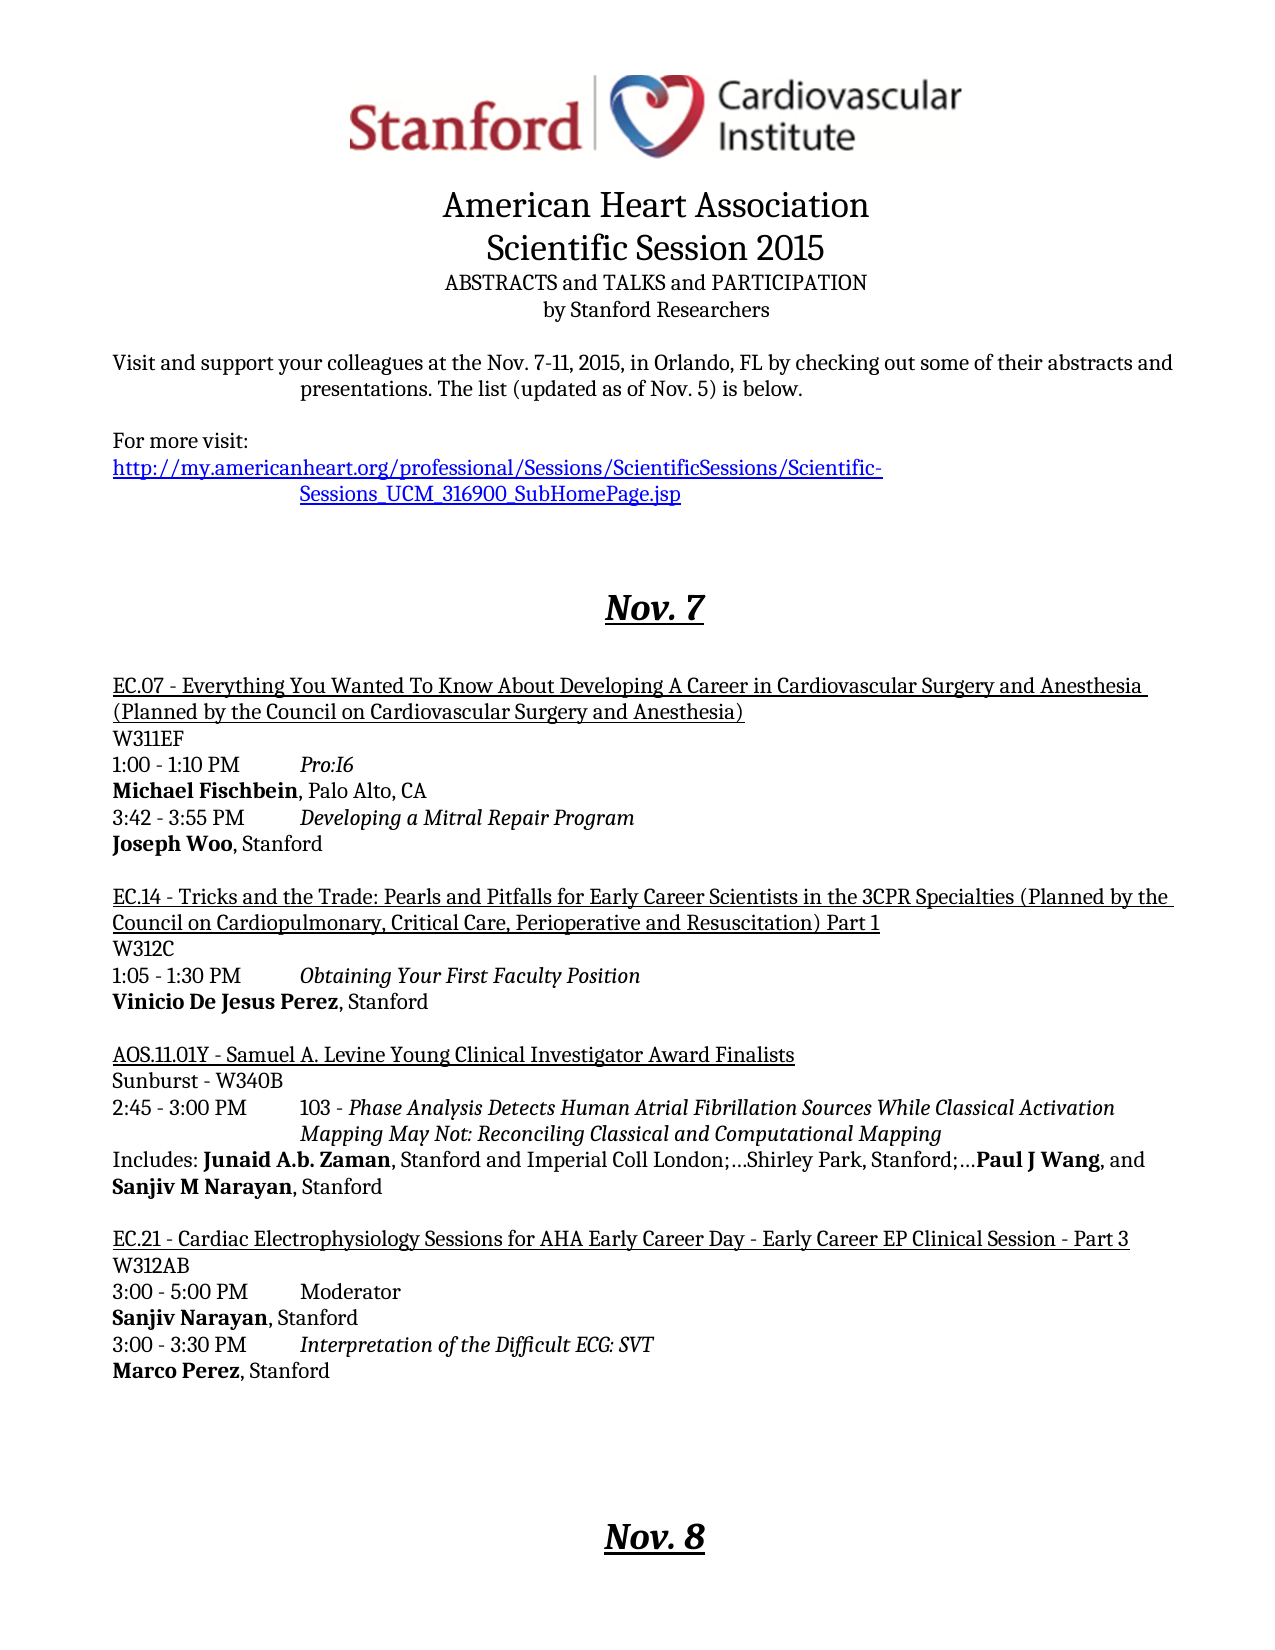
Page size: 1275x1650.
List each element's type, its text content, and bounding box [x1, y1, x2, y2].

text Nov. 7 [112, 586, 1200, 629]
subtitle Scientific Session 2015 [112, 227, 1200, 270]
text Visit and support your colleagues at the Nov. 7-11, 2015, in Orlando, FL by checking out some of their abstracts and presentations. The list (updated as of Nov. 5) is below. [112, 349, 1200, 402]
text EC.07 - Everything You Wanted To Know About Developing A Career in Cardiovascular Surgery and Anesthesia (Planned by the Council on Cardiovascular Surgery and Anesthesia) [112, 673, 1200, 725]
text 1:00 - 1:10 PM Pro:I6 [112, 752, 1200, 778]
text Marco Perez, Stanford [112, 1358, 1200, 1384]
subtitle by Stanford Researchers [112, 297, 1200, 323]
text For more visit: [112, 428, 1200, 455]
text Includes: Junaid A.b. Zaman, Stanford and Imperial Coll London;…Shirley Park, Stanford;…Paul J Wang, and Sanjiv M Narayan, Stanford [112, 1147, 1200, 1200]
subtitle American Heart Association [112, 184, 1200, 227]
text EC.14 - Tricks and the Trade: Pearls and Pitfalls for Early Career Scientists in the 3CPR Specialties (Planned by the Council on Cardiopulmonary, Critical Care, Perioperative and Resuscitation) Part 1 [112, 883, 1200, 936]
text Nov. 8 [112, 1516, 1200, 1559]
text 1:05 - 1:30 PM Obtaining Your First Faculty Position [112, 963, 1200, 989]
text Vinicio De Jesus Perez, Stanford [112, 989, 1200, 1015]
text W312C [112, 936, 1200, 963]
text AOS.11.01Y - Samuel A. Levine Young Clinical Investigator Award Finalists [112, 1042, 1200, 1068]
text 3:00 - 5:00 PM Moderator [112, 1279, 1200, 1305]
picture [350, 75, 963, 160]
text Sanjiv Narayan, Stanford [112, 1305, 1200, 1332]
text Michael Fischbein, Palo Alto, CA [112, 778, 1200, 804]
text 3:42 - 3:55 PM Developing a Mitral Repair Program [112, 804, 1200, 831]
subtitle ABSTRACTS and TALKS and PARTICIPATION [112, 270, 1200, 297]
text W311EF [112, 725, 1200, 752]
text 3:00 - 3:30 PM Interpretation of the Difficult ECG: SVT [112, 1332, 1200, 1358]
text 2:45 - 3:00 PM 103 - Phase Analysis Detects Human Atrial Fibrillation Sources While Classical Activation Mapping May Not: Reconciling Classical and Computational Mapping [112, 1094, 1200, 1147]
text Sunburst - W340B [112, 1068, 1200, 1094]
text http://my.americanheart.org/professional/Sessions/ScientificSessions/Scientific-Sessions_UCM_316900_SubHomePage.jsp [112, 455, 1200, 507]
text EC.21 - Cardiac Electrophysiology Sessions for AHA Early Career Day - Early Career EP Clinical Session - Part 3 [112, 1226, 1200, 1252]
text W312AB [112, 1252, 1200, 1279]
text Joseph Woo, Stanford [112, 831, 1200, 857]
